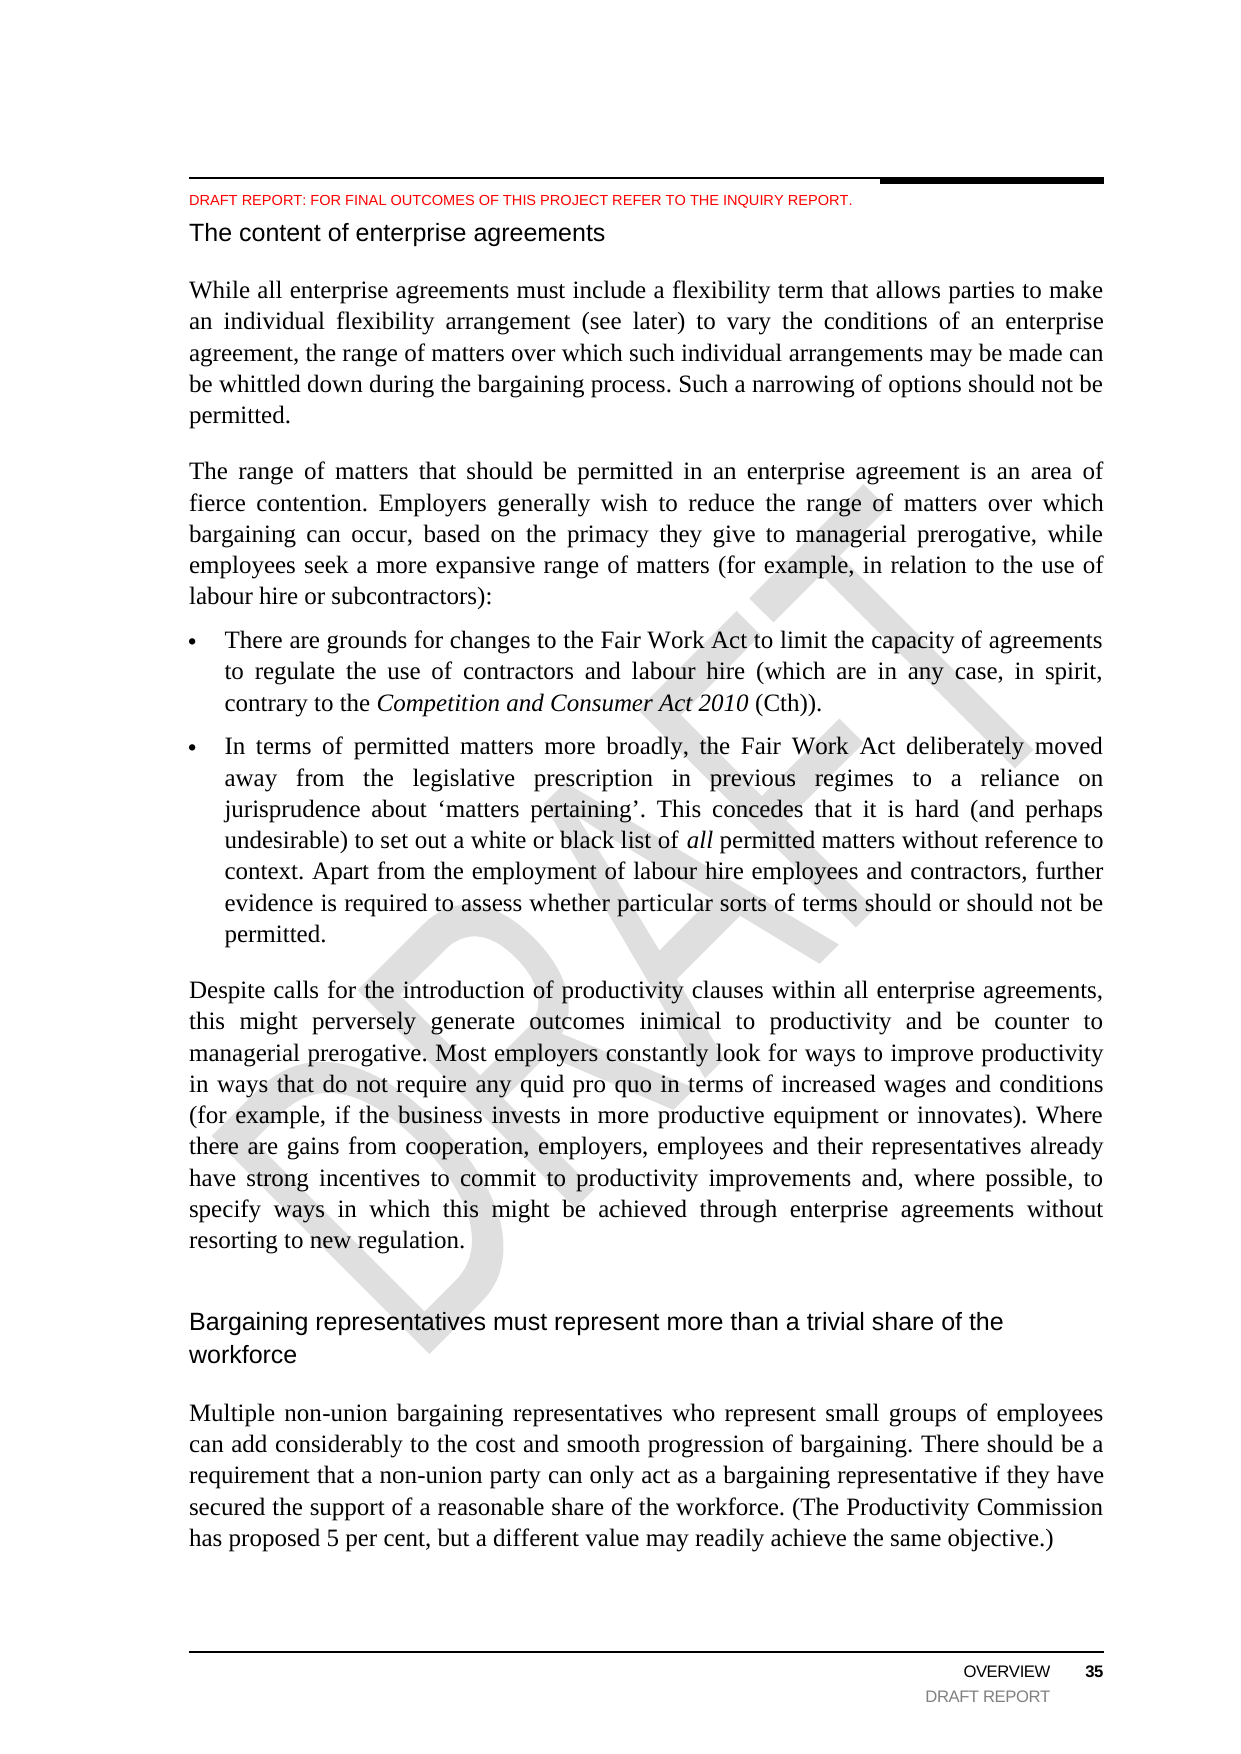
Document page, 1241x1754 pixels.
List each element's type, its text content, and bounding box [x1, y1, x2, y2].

text While all enterprise agreements must include a flexibility term that allows parties to make an individual flexibility arrangement (see later) to vary the conditions of an enterprise agreement, the range of matters over which such individual arrangements may be made can be whittled down during the bargaining process. Such a narrowing of options should not be permitted. [189, 273, 1104, 429]
subtitle The content of enterprise agreements [189, 214, 1104, 248]
text Despite calls for the introduction of productivity clauses within all enterprise agreements, this might perversely generate outcomes inimical to productivity and be counter to managerial prerogative. Most employers constantly look for ways to improve productivity in ways that do not require any quid pro quo in terms of increased wages and conditions (for example, if the business invests in more productive equipment or innovates). Where there are gains from cooperation, employers, employees and their representatives already have strong incentives to commit to productivity improvements and, where possible, to specify ways in which this might be achieved through enterprise agreements without resorting to new regulation. [189, 973, 1104, 1254]
text The range of matters that should be permitted in an enterprise agreement is an area of fierce contention. Employers generally wish to reduce the range of matters over which bargaining can occur, based on the primacy they give to managerial prerogative, while employees seek a more expansive range of matters (for example, in relation to the use of labour hire or subcontractors): [189, 454, 1104, 610]
list There are grounds for changes to the Fair Work Act to limit the capacity of agreements to regulate the use of contractors and labour hire (which are in any case, in spirit, contrary to the Competition and Consumer Act 2010 (Cth)). [189, 623, 1104, 716]
subtitle Bargaining representatives must represent more than a trivial share of the workforce [189, 1304, 1104, 1371]
text Multiple non-union bargaining representatives who represent small groups of employees can add considerably to the cost and smooth progression of bargaining. There should be a requirement that a non-union party can only act as a bargaining representative if they have secured the support of a reasonable share of the workforce. (The Productivity Commission has proposed 5 per cent, but a different value may readily achieve the same objective.) [189, 1396, 1104, 1552]
list In terms of permitted matters more broadly, the Fair Work Act deliberately moved away from the legislative prescription in previous regimes to a reliance on jurisprudence about ‘matters pertaining’. This concedes that it is hard (and perhaps undesirable) to set out a white or black list of all permitted matters without reference to context. Apart from the employment of labour hire employees and contractors, further evidence is required to assess whether particular sorts of terms should or should not be permitted. [189, 729, 1104, 948]
